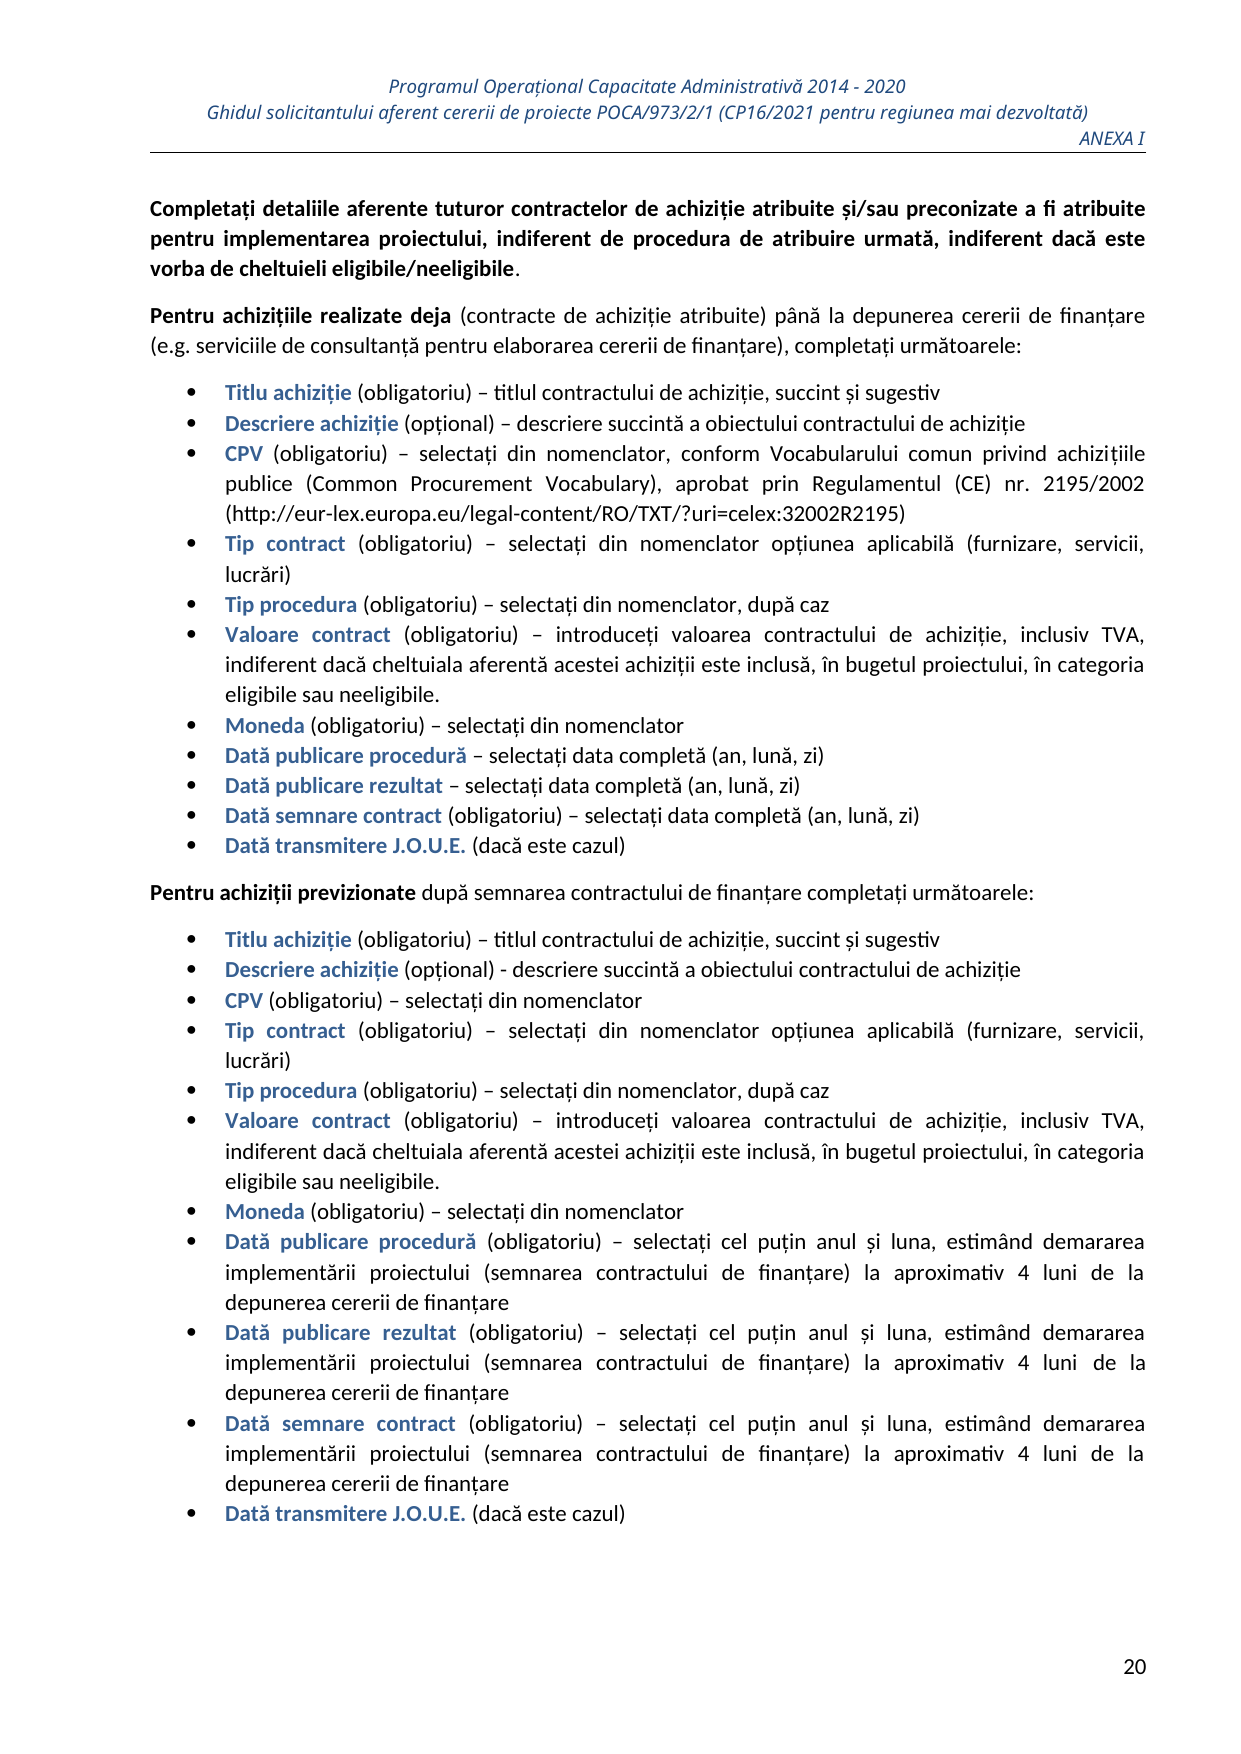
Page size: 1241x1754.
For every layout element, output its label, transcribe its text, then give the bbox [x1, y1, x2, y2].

list Dată semnare contract (obligatoriu) – selectați cel puțin anul și luna, estimând demararea implementării proiectului (semnarea contractului de finanțare) la aproximativ 4 luni de la depunerea cererii de finanțare [187, 1409, 1146, 1497]
list Dată publicare rezultat – selectați data completă (an, lună, zi) [187, 771, 1146, 799]
list Dată publicare procedură (obligatoriu) – selectați cel puțin anul și luna, estimând demararea implementării proiectului (semnarea contractului de finanțare) la aproximativ 4 luni de la depunerea cererii de finanțare [187, 1227, 1146, 1316]
list Moneda (obligatoriu) – selectați din nomenclator [187, 711, 1146, 739]
list Descriere achiziţie (opțional) - descriere succintă a obiectului contractului de achiziție [187, 956, 1146, 983]
list Moneda (obligatoriu) – selectați din nomenclator [187, 1197, 1146, 1225]
list Dată publicare rezultat (obligatoriu) – selectați cel puțin anul și luna, estimând demararea implementării proiectului (semnarea contractului de finanțare) la aproximativ 4 luni de la depunerea cererii de finanțare [187, 1318, 1146, 1406]
list Valoare contract (obligatoriu) – introduceți valoarea contractului de achiziție, inclusiv TVA, indiferent dacă cheltuiala aferentă acestei achiziții este inclusă, în bugetul proiectului, în categoria eligibile sau neeligibile. [187, 1107, 1146, 1195]
list Tip procedura (obligatoriu) – selectați din nomenclator, după caz [187, 1076, 1146, 1104]
list Dată publicare procedură – selectați data completă (an, lună, zi) [187, 741, 1146, 769]
list Tip contract (obligatoriu) – selectați din nomenclator opțiunea aplicabilă (furnizare, servicii, lucrări) [187, 529, 1146, 588]
list Dată transmitere J.O.U.E. (dacă este cazul) [187, 832, 1146, 859]
text Pentru achizițiile realizate deja (contracte de achiziție atribuite) până la depunerea cererii de finanțare (e.g. serviciile de consultanță pentru elaborarea cererii de finanțare), completați următoarele: [150, 301, 1146, 359]
list Descriere achiziţie (opțional) – descriere succintă a obiectului contractului de achiziție [187, 409, 1146, 437]
list Titlu achiziţie (obligatoriu) – titlul contractului de achiziție, succint și sugestiv [187, 925, 1146, 953]
text Completați detaliile aferente tuturor contractelor de achiziţie atribuite şi/sau preconizate a fi atribuite pentru implementarea proiectului, indiferent de procedura de atribuire urmată, indiferent dacă este vorba de cheltuieli eligibile/neeligibile. [150, 194, 1146, 282]
list Tip procedura (obligatoriu) – selectați din nomenclator, după caz [187, 590, 1146, 618]
list Tip contract (obligatoriu) – selectați din nomenclator opțiunea aplicabilă (furnizare, servicii, lucrări) [187, 1016, 1146, 1074]
list Dată semnare contract (obligatoriu) – selectați data completă (an, lună, zi) [187, 801, 1146, 829]
list Dată transmitere J.O.U.E. (dacă este cazul) [187, 1499, 1146, 1527]
list Titlu achiziţie (obligatoriu) – titlul contractului de achiziție, succint și sugestiv [187, 378, 1146, 406]
list CPV (obligatoriu) – selectați din nomenclator, conform Vocabularului comun privind achiziţiile publice (Common Procurement Vocabulary), aprobat prin Regulamentul (CE) nr. 2195/2002 (http://eur-lex.europa.eu/legal-content/RO/TXT/?uri=celex:32002R2195) [187, 439, 1146, 527]
text Pentru achiziții previzionate după semnarea contractului de finanțare completați următoarele: [150, 878, 1146, 906]
list Valoare contract (obligatoriu) – introduceți valoarea contractului de achiziție, inclusiv TVA, indiferent dacă cheltuiala aferentă acestei achiziții este inclusă, în bugetul proiectului, în categoria eligibile sau neeligibile. [187, 620, 1146, 708]
list CPV (obligatoriu) – selectați din nomenclator [187, 986, 1146, 1014]
